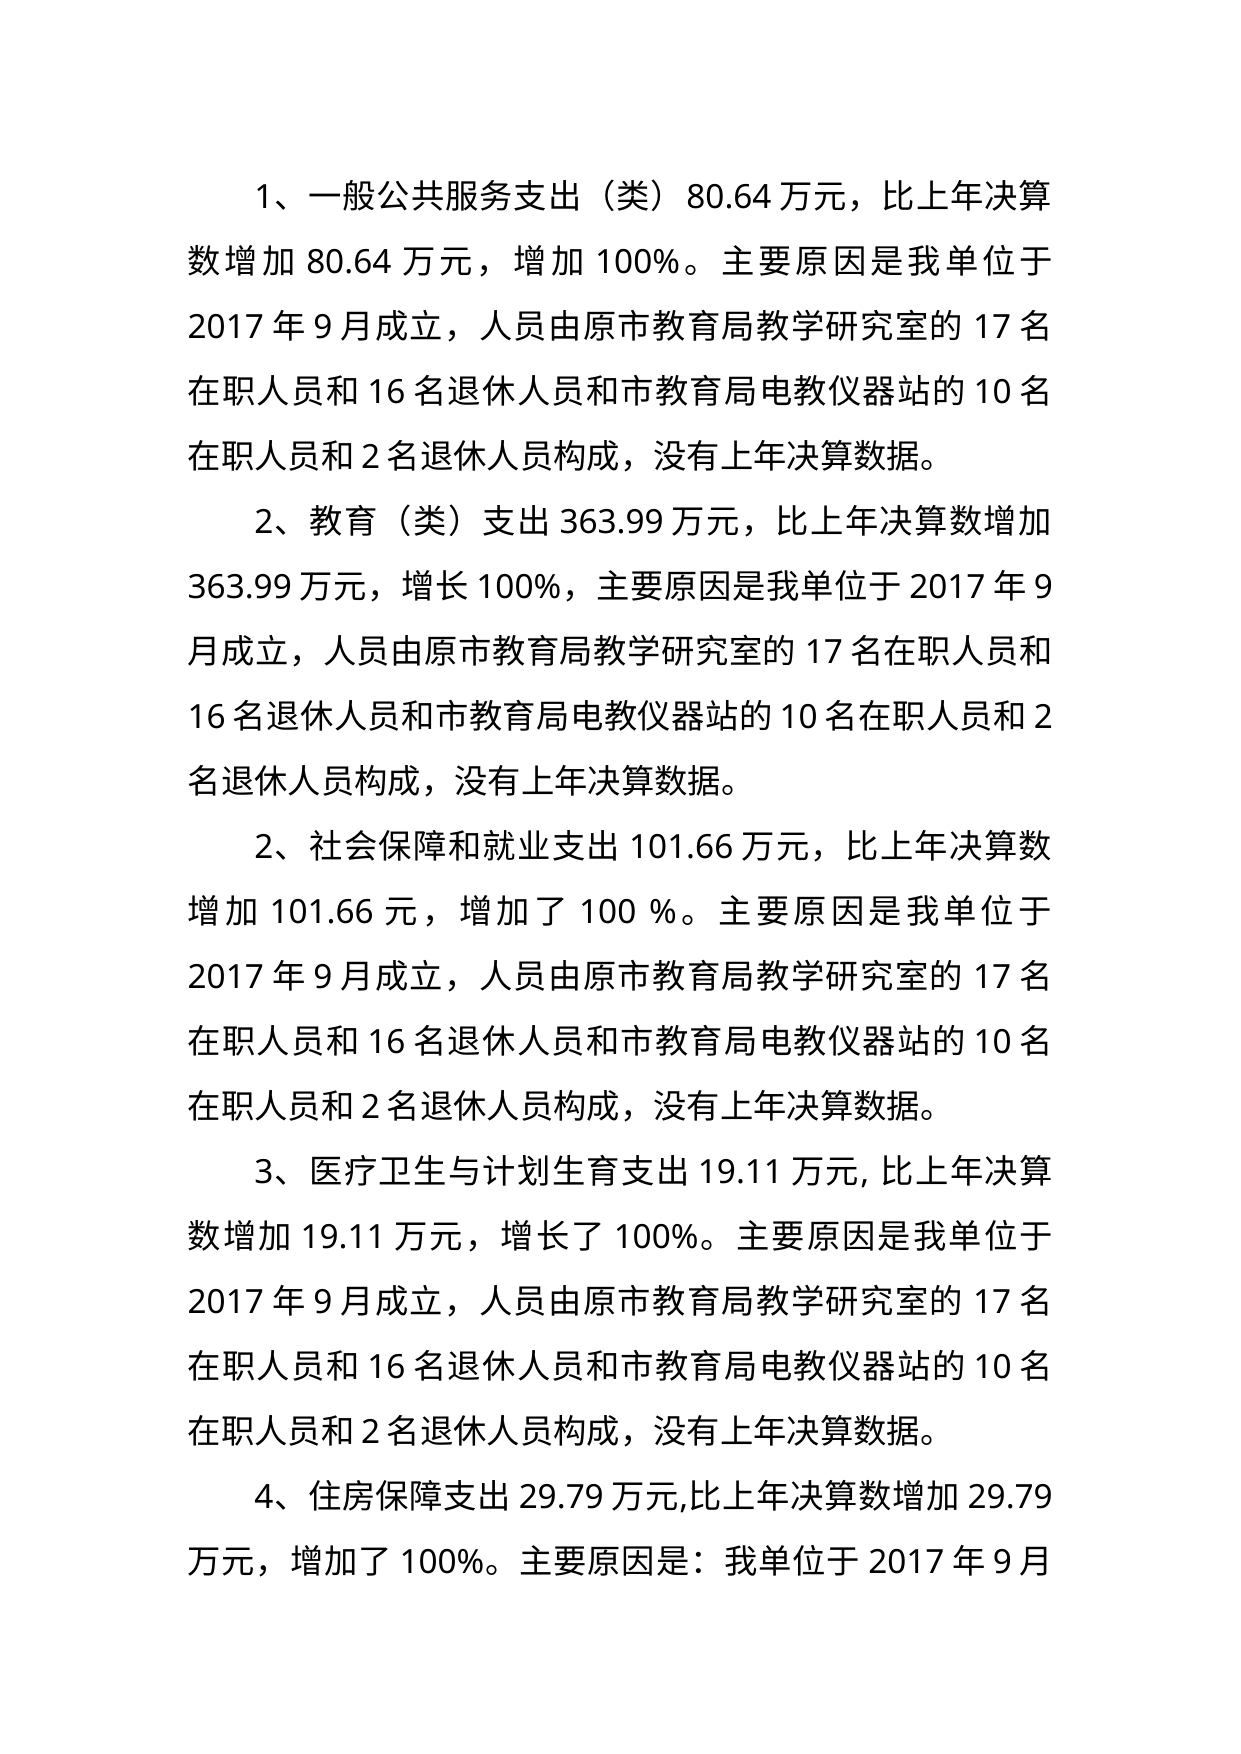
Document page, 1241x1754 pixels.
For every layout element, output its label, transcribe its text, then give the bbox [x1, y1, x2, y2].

text 2、教育（类）支出363.99万元，比上年决算数增加363.99万元，增长100%，主要原因是我单位于2017年9月成立，人员由原市教育局教学研究室的17名在职人员和16名退休人员和市教育局电教仪器站的10名在职人员和2名退休人员构成，没有上年决算数据。 [187, 487, 1053, 812]
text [187, 1462, 1053, 1592]
text 2、社会保障和就业支出101.66万元，比上年决算数增加101.66元，增加了100 %。主要原因是我单位于2017年9月成立，人员由原市教育局教学研究室的17名在职人员和16名退休人员和市教育局电教仪器站的10名在职人员和2名退休人员构成，没有上年决算数据。 [187, 812, 1053, 1137]
text 1、一般公共服务支出（类）80.64万元，比上年决算数增加80.64万元，增加100%。主要原因是我单位于2017年9月成立，人员由原市教育局教学研究室的17名在职人员和16名退休人员和市教育局电教仪器站的10名在职人员和2名退休人员构成，没有上年决算数据。 [187, 162, 1053, 487]
text 3、医疗卫生与计划生育支出19.11万元, 比上年决算数增加19.11万元，增长了100%。主要原因是我单位于2017年9月成立，人员由原市教育局教学研究室的17名在职人员和16名退休人员和市教育局电教仪器站的10名在职人员和2名退休人员构成，没有上年决算数据。 [187, 1137, 1053, 1462]
